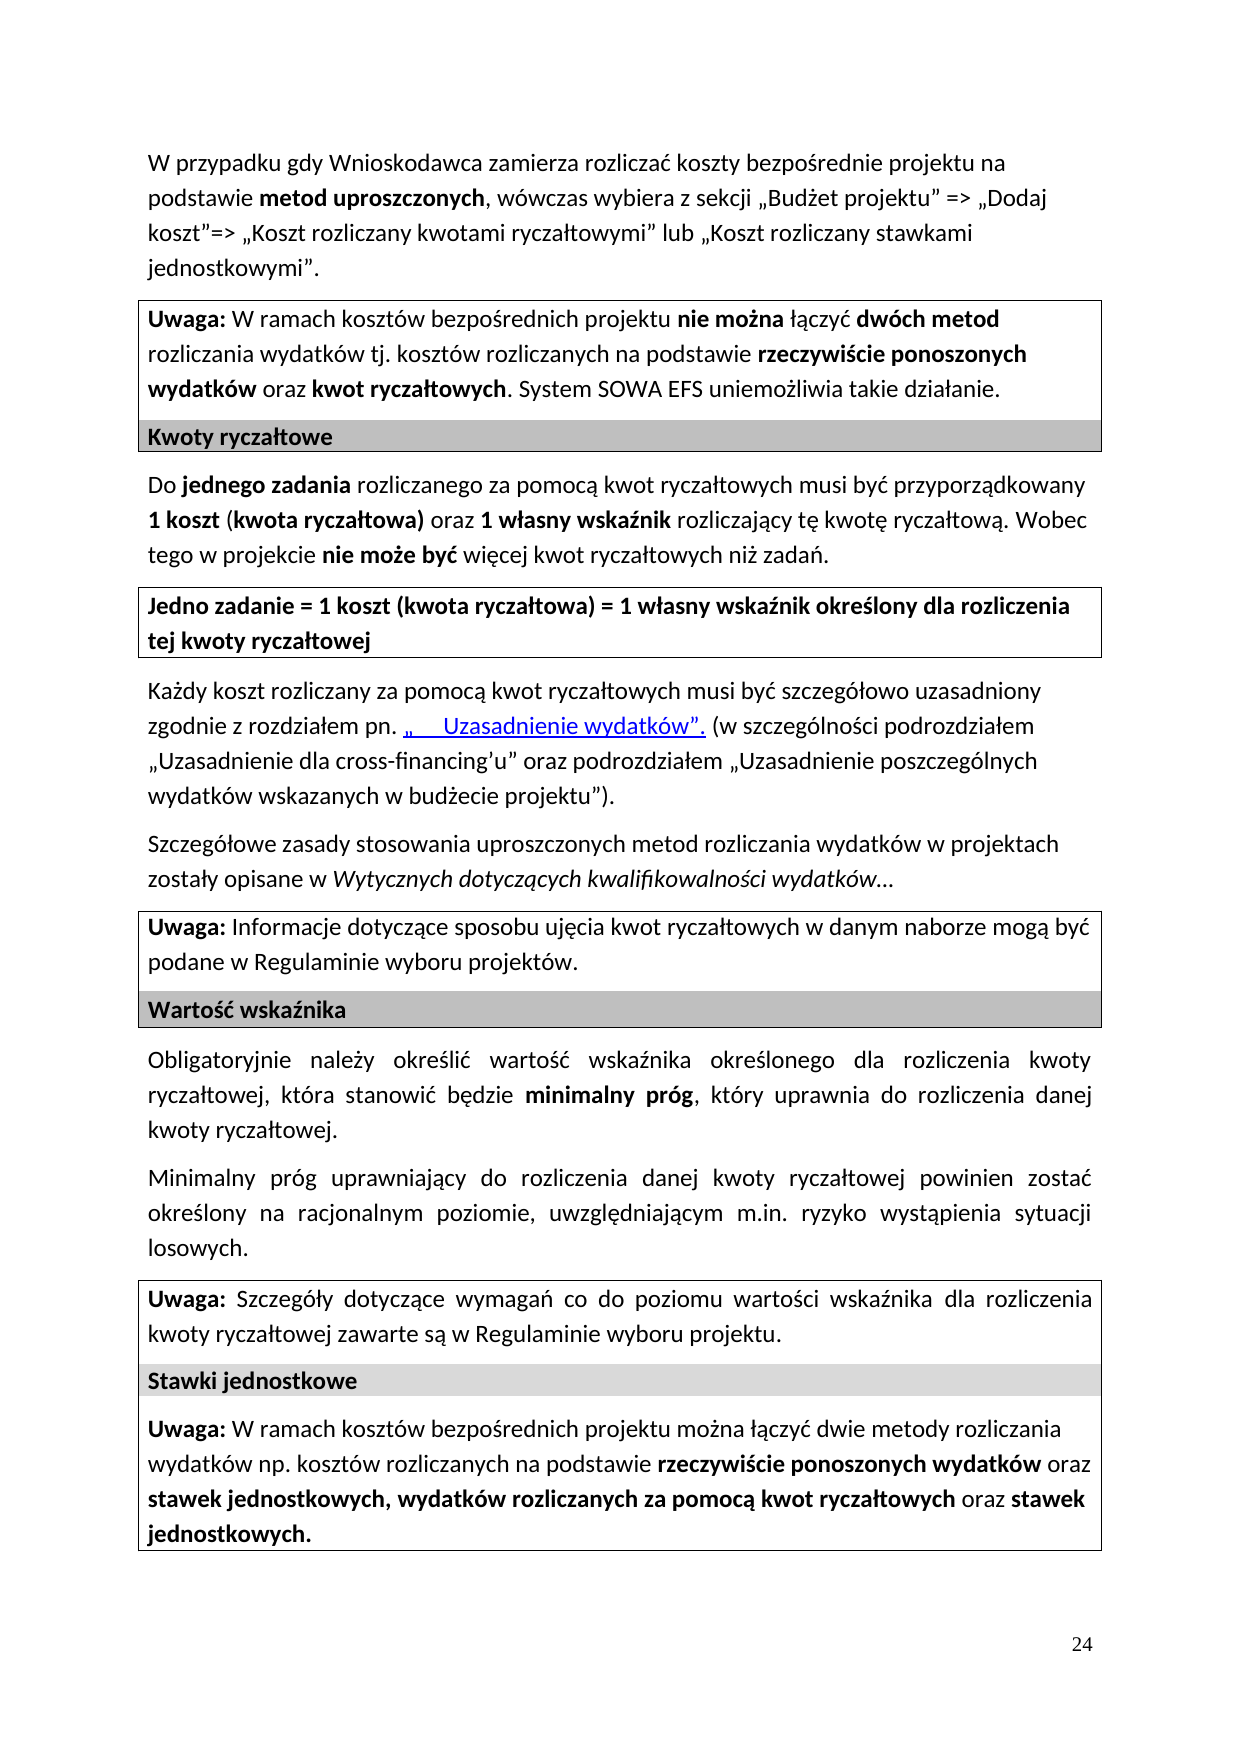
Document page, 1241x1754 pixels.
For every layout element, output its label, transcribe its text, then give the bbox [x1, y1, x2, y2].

text Wartość wskaźnika [139, 991, 1101, 1027]
text Kwoty ryczałtowe [139, 420, 1101, 451]
text Uwaga: W ramach kosztów bezpośrednich projektu można łączyć dwie metody rozliczania wydatków np. kosztów rozliczanych na podstawie rzeczywiście ponoszonych wydatków oraz stawek jednostkowych, wydatków rozliczanych za pomocą kwot ryczałtowych oraz stawek jednostkowych. [139, 1410, 1101, 1550]
text Uwaga: Informacje dotyczące sposobu ujęcia kwot ryczałtowych w danym naborze mogą być podane w Regulaminie wyboru projektów. [139, 912, 1101, 977]
text Jedno zadanie = 1 koszt (kwota ryczałtowa) = 1 własny wskaźnik określony dla rozliczenia tej kwoty ryczałtowej [139, 588, 1101, 657]
text Uwaga: Szczegóły dotyczące wymagań co do poziomu wartości wskaźnika dla rozliczenia kwoty ryczałtowej zawarte są w Regulaminie wyboru projektu. [139, 1281, 1101, 1348]
text Stawki jednostkowe [139, 1364, 1101, 1396]
text Minimalny próg uprawniający do rozliczenia danej kwoty ryczałtowej powinien zostać określony na racjonalnym poziomie, uwzględniającym m.in. ryzyko wystąpienia sytuacji losowych. [148, 1162, 1093, 1263]
text Szczegółowe zasady stosowania uproszczonych metod rozliczania wydatków w projektach zostały opisane w Wytycznych dotyczących kwalifikowalności wydatków… [148, 828, 1093, 893]
text Obligatoryjnie należy określić wartość wskaźnika określonego dla rozliczenia kwoty ryczałtowej, która stanowić będzie minimalny próg, który uprawnia do rozliczenia danej kwoty ryczałtowej. [148, 1045, 1093, 1145]
text Do jednego zadania rozliczanego za pomocą kwot ryczałtowych musi być przyporządkowany 1 koszt (kwota ryczałtowa) oraz 1 własny wskaźnik rozliczający tę kwotę ryczałtową. Wobec tego w projekcie nie może być więcej kwot ryczałtowych niż zadań. [148, 469, 1093, 570]
text Każdy koszt rozliczany za pomocą kwot ryczałtowych musi być szczegółowo uzasadniony zgodnie z rozdziałem pn. „ Uzasadnienie wydatków”. (w szczególności podrozdziałem „Uzasadnienie dla cross-financing’u” oraz podrozdziałem „Uzasadnienie poszczególnych wydatków wskazanych w budżecie projektu”). [148, 676, 1093, 811]
text W przypadku gdy Wnioskodawca zamierza rozliczać koszty bezpośrednie projektu na podstawie metod uproszczonych, wówczas wybiera z sekcji „Budżet projektu” => „Dodaj koszt”=> „Koszt rozliczany kwotami ryczałtowymi” lub „Koszt rozliczany stawkami jednostkowymi”. [148, 148, 1093, 283]
text Uwaga: W ramach kosztów bezpośrednich projektu nie można łączyć dwóch metod rozliczania wydatków tj. kosztów rozliczanych na podstawie rzeczywiście ponoszonych wydatków oraz kwot ryczałtowych. System SOWA EFS uniemożliwia takie działanie. [139, 301, 1101, 404]
